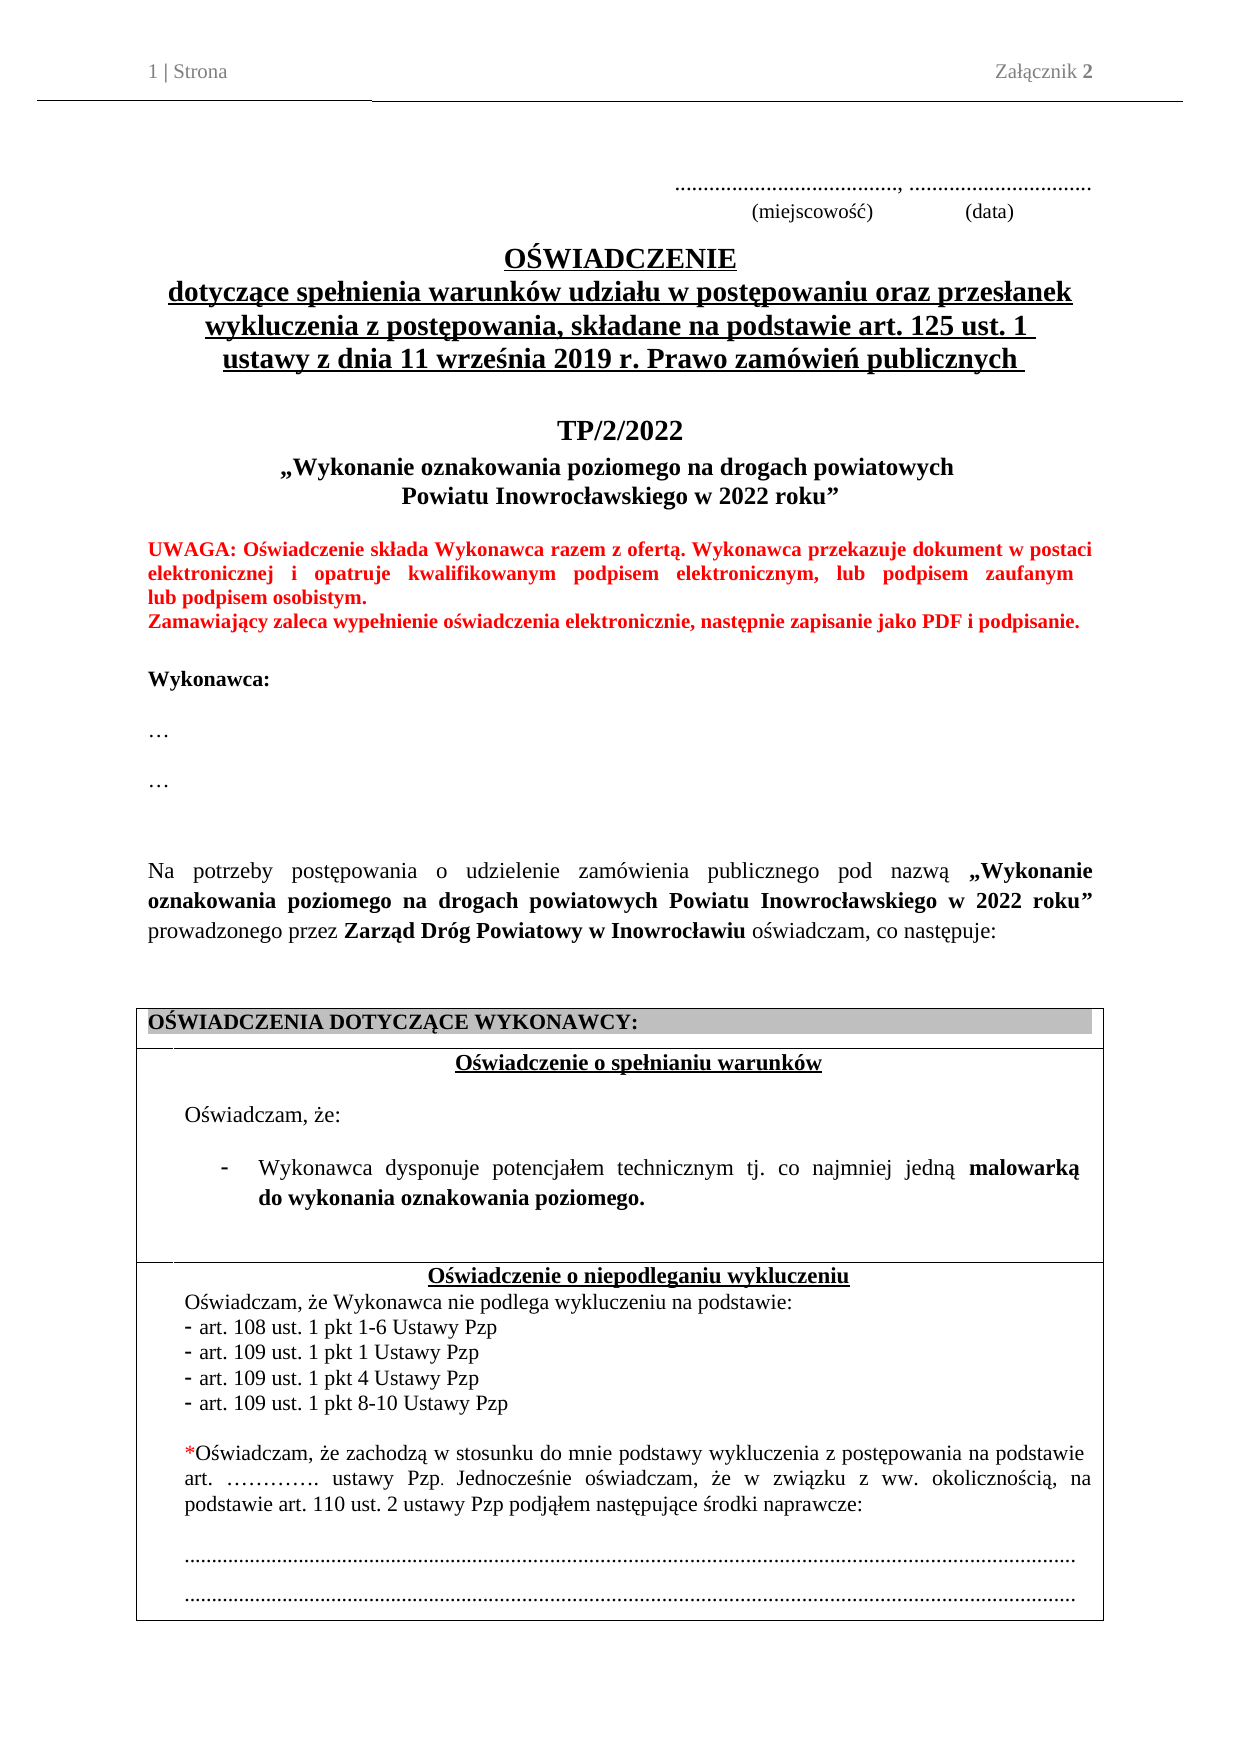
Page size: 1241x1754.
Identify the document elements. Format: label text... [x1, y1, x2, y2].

text Wykonawca: [148, 666, 1092, 691]
text Zamawiający zaleca wypełnienie oświadczenia elektronicznie, następnie zapisanie jako PDF i podpisanie. [148, 609, 1092, 633]
table_cell [137, 1049, 173, 1262]
text TP/2/2022 [148, 413, 1092, 447]
text „Wykonanie oznakowania poziomego na drogach powiatowych Powiatu Inowrocławskiego w 2022 roku” [148, 452, 1092, 509]
table_cell Oświadczenie o spełnianiu warunków Oświadczam, że: Wykonawca dysponuje potencjałem technicznym tj. co najmniej jedną malowarką do wykonania oznakowania poziomego. [174, 1049, 1103, 1262]
table_cell [137, 1263, 173, 1619]
table_header OŚWIADCZENIA DOTYCZĄCE WYKONAWCY: [137, 1009, 1103, 1047]
text dotyczące spełnienia warunków udziału w postępowaniu oraz przesłanek wykluczenia z postępowania, składane na podstawie art. 125 ust. 1 ustawy z dnia 11 września 2019 r. Prawo zamówień publicznych [148, 274, 1092, 375]
table_cell Oświadczenie o niepodleganiu wykluczeniu Oświadczam, że Wykonawca nie podlega wykluczeniu na podstawie: art. 108 ust. 1 pkt 1-6 Ustawy Pzp art. 109 ust. 1 pkt 1 Ustawy Pzp art. 109 ust. 1 pkt 4 Ustawy Pzp art. 109 ust. 1 pkt 8-10 Ustawy Pzp *Oświadczam, że zachodzą w stosunku do mnie podstawy wykluczenia z postępowania na podstawie art. …………. ustawy Pzp. Jednocześnie oświadczam, że w związku z ww. okolicznością, na podstawie art. 110 ust. 2 ustawy Pzp podjąłem następujące środki naprawcze: [174, 1263, 1103, 1619]
text … [148, 717, 738, 742]
text (miejscowość) (data) [673, 199, 1092, 223]
text OŚWIADCZENIE [148, 241, 1092, 274]
text UWAGA: Oświadczenie składa Wykonawca razem z ofertą. Wykonawca przekazuje dokument w postaci elektronicznej i opatruje kwalifikowanym podpisem elektronicznym, lub podpisem zaufanym lub podpisem osobistym. [148, 537, 1092, 609]
text … [148, 767, 738, 792]
text ......................................., ................................ [148, 169, 1092, 196]
text Na potrzeby postępowania o udzielenie zamówienia publicznego pod nazwą „Wykonanie oznakowania poziomego na drogach powiatowych Powiatu Inowrocławskiego w 2022 roku” prowadzonego przez Zarząd Dróg Powiatowy w Inowrocławiu oświadczam, co następuje: [148, 857, 1092, 944]
